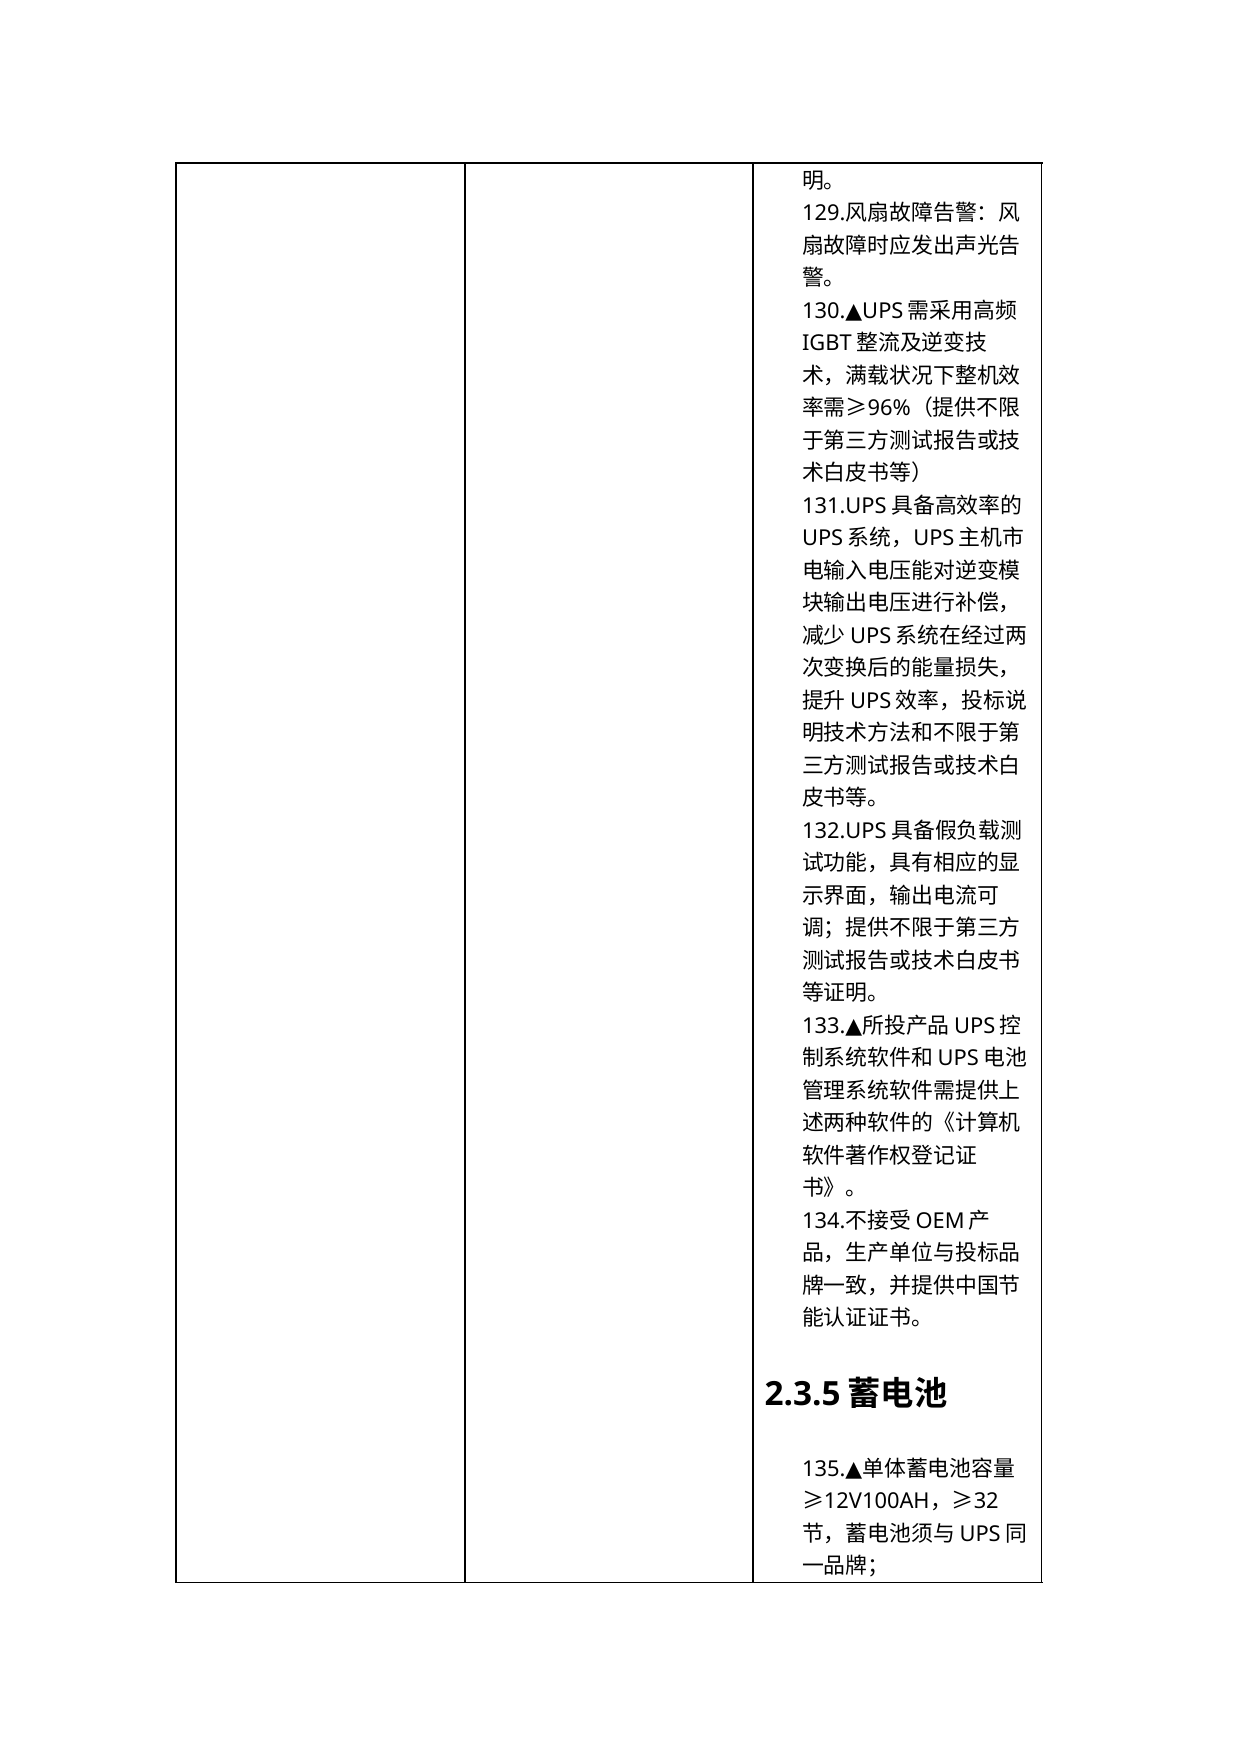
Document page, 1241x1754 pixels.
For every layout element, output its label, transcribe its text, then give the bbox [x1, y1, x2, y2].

table_cell 1 [177, 164, 464, 1582]
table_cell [754, 164, 1041, 1582]
table_cell [466, 164, 752, 1582]
